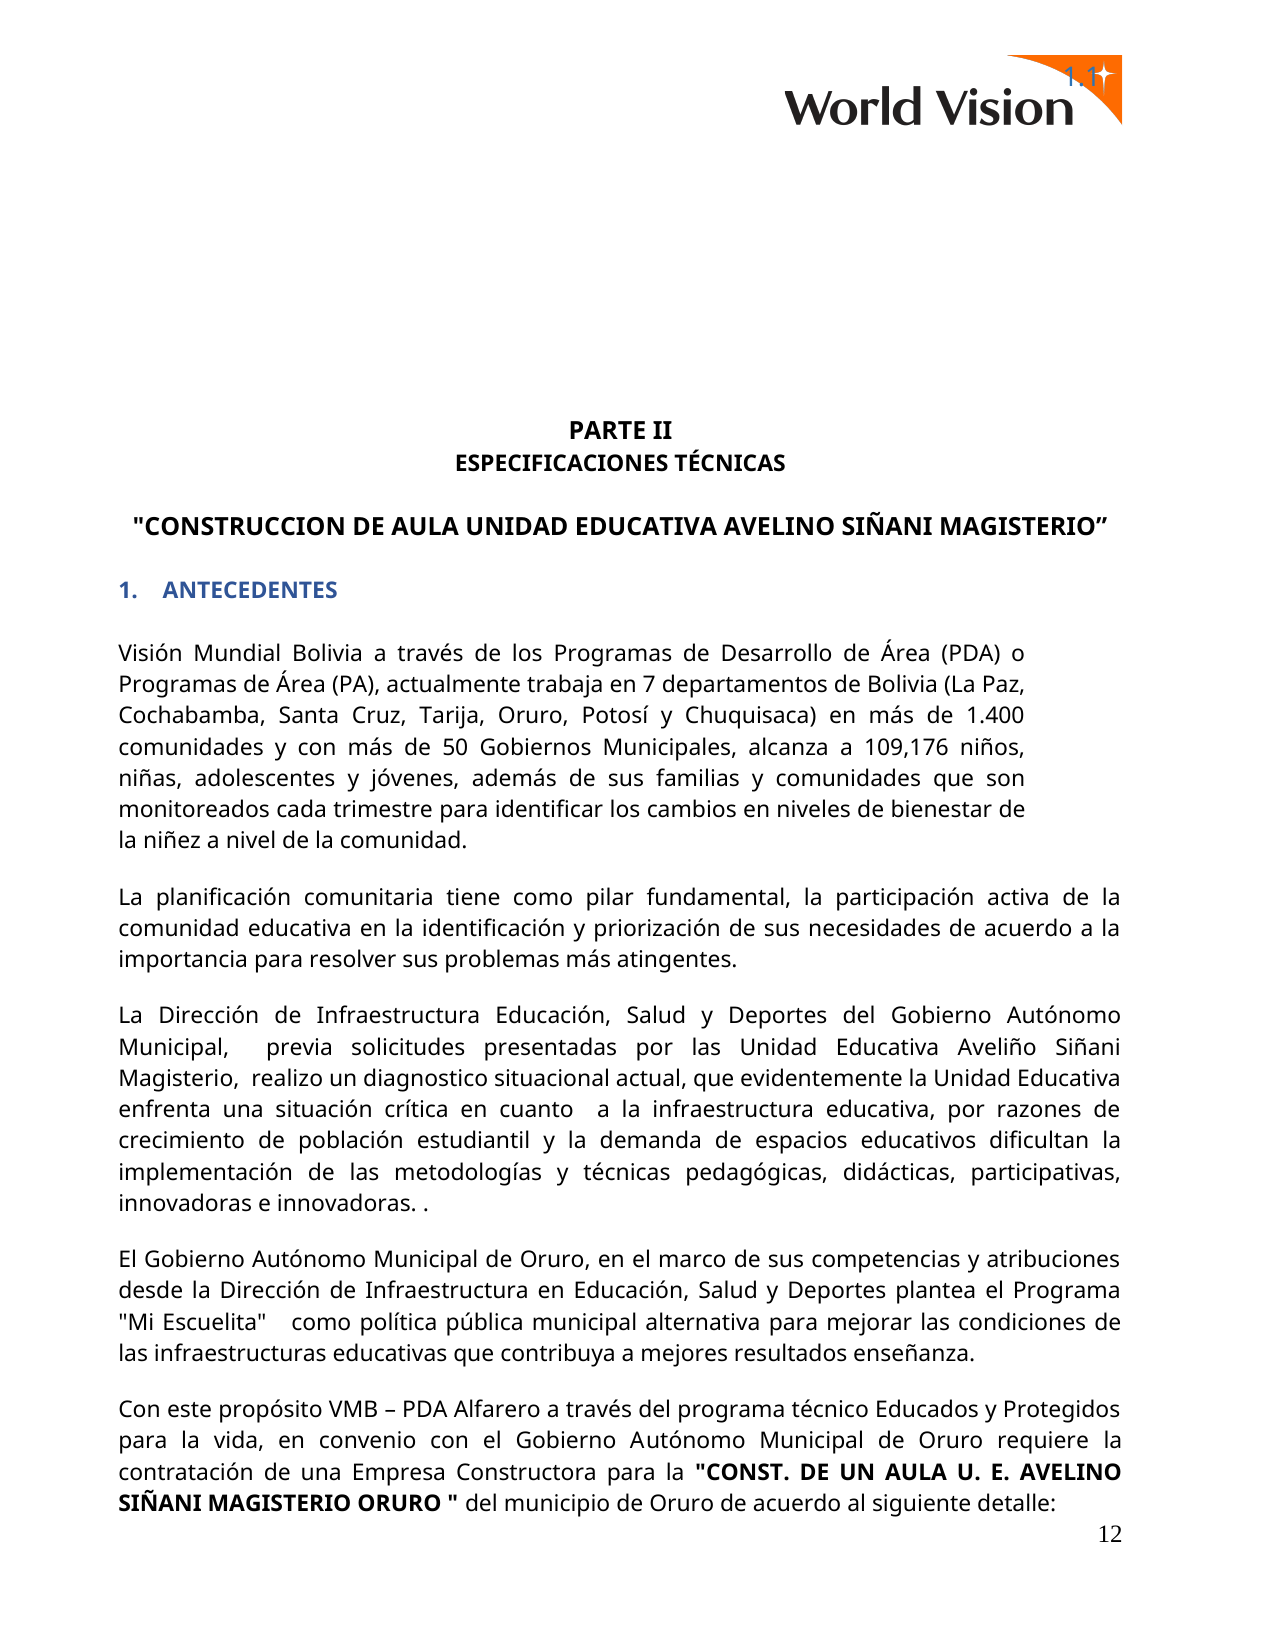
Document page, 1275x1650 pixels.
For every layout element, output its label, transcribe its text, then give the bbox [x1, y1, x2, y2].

text La Dirección de Infraestructura Educación, Salud y Deportes del Gobierno Autónomo Municipal, previa solicitudes presentadas por las Unidad Educativa Aveliño Siñani Magisterio, realizo un diagnostico situacional actual, que evidentemente la Unidad Educativa enfrenta una situación crítica en cuanto a la infraestructura educativa, por razones de crecimiento de población estudiantil y la demanda de espacios educativos dificultan la implementación de las metodologías y técnicas pedagógicas, didácticas, participativas, innovadoras e innovadoras. . [118, 999, 1122, 1218]
list ANTECEDENTES [118, 574, 1122, 606]
text Con este propósito VMB – PDA Alfarero a través del programa técnico Educados y Protegidos para la vida, en convenio con el Gobierno Autónomo Municipal de Oruro requiere la contratación de una Empresa Constructora para la "CONST. DE UN AULA U. E. AVELINO SIÑANI MAGISTERIO ORURO " del municipio de Oruro de acuerdo al siguiente detalle: [118, 1393, 1122, 1518]
text "CONSTRUCCION DE AULA UNIDAD EDUCATIVA AVELINO SIÑANI MAGISTERIO” [118, 509, 1122, 543]
text PARTE II [118, 412, 1122, 447]
text Visión Mundial Bolivia a través de los Programas de Desarrollo de Área (PDA) o Programas de Área (PA), actualmente trabaja en 7 departamentos de Bolivia (La Paz, Cochabamba, Santa Cruz, Tarija, Oruro, Potosí y Chuquisaca) en más de 1.400 comunidades y con más de 50 Gobiernos Municipales, alcanza a 109,176 niños, niñas, adolescentes y jóvenes, además de sus familias y comunidades que son monitoreados cada trimestre para identificar los cambios en niveles de bienestar de la niñez a nivel de la comunidad. [118, 637, 1026, 856]
text La planificación comunitaria tiene como pilar fundamental, la participación activa de la comunidad educativa en la identificación y priorización de sus necesidades de acuerdo a la importancia para resolver sus problemas más atingentes. [118, 881, 1122, 974]
text ESPECIFICACIONES TÉCNICAS [118, 447, 1122, 478]
picture [784, 55, 1123, 126]
text El Gobierno Autónomo Municipal de Oruro, en el marco de sus competencias y atribuciones desde la Dirección de Infraestructura en Educación, Salud y Deportes plantea el Programa "Mi Escuelita" como política pública municipal alternativa para mejorar las condiciones de las infraestructuras educativas que contribuya a mejores resultados enseñanza. [118, 1243, 1122, 1368]
